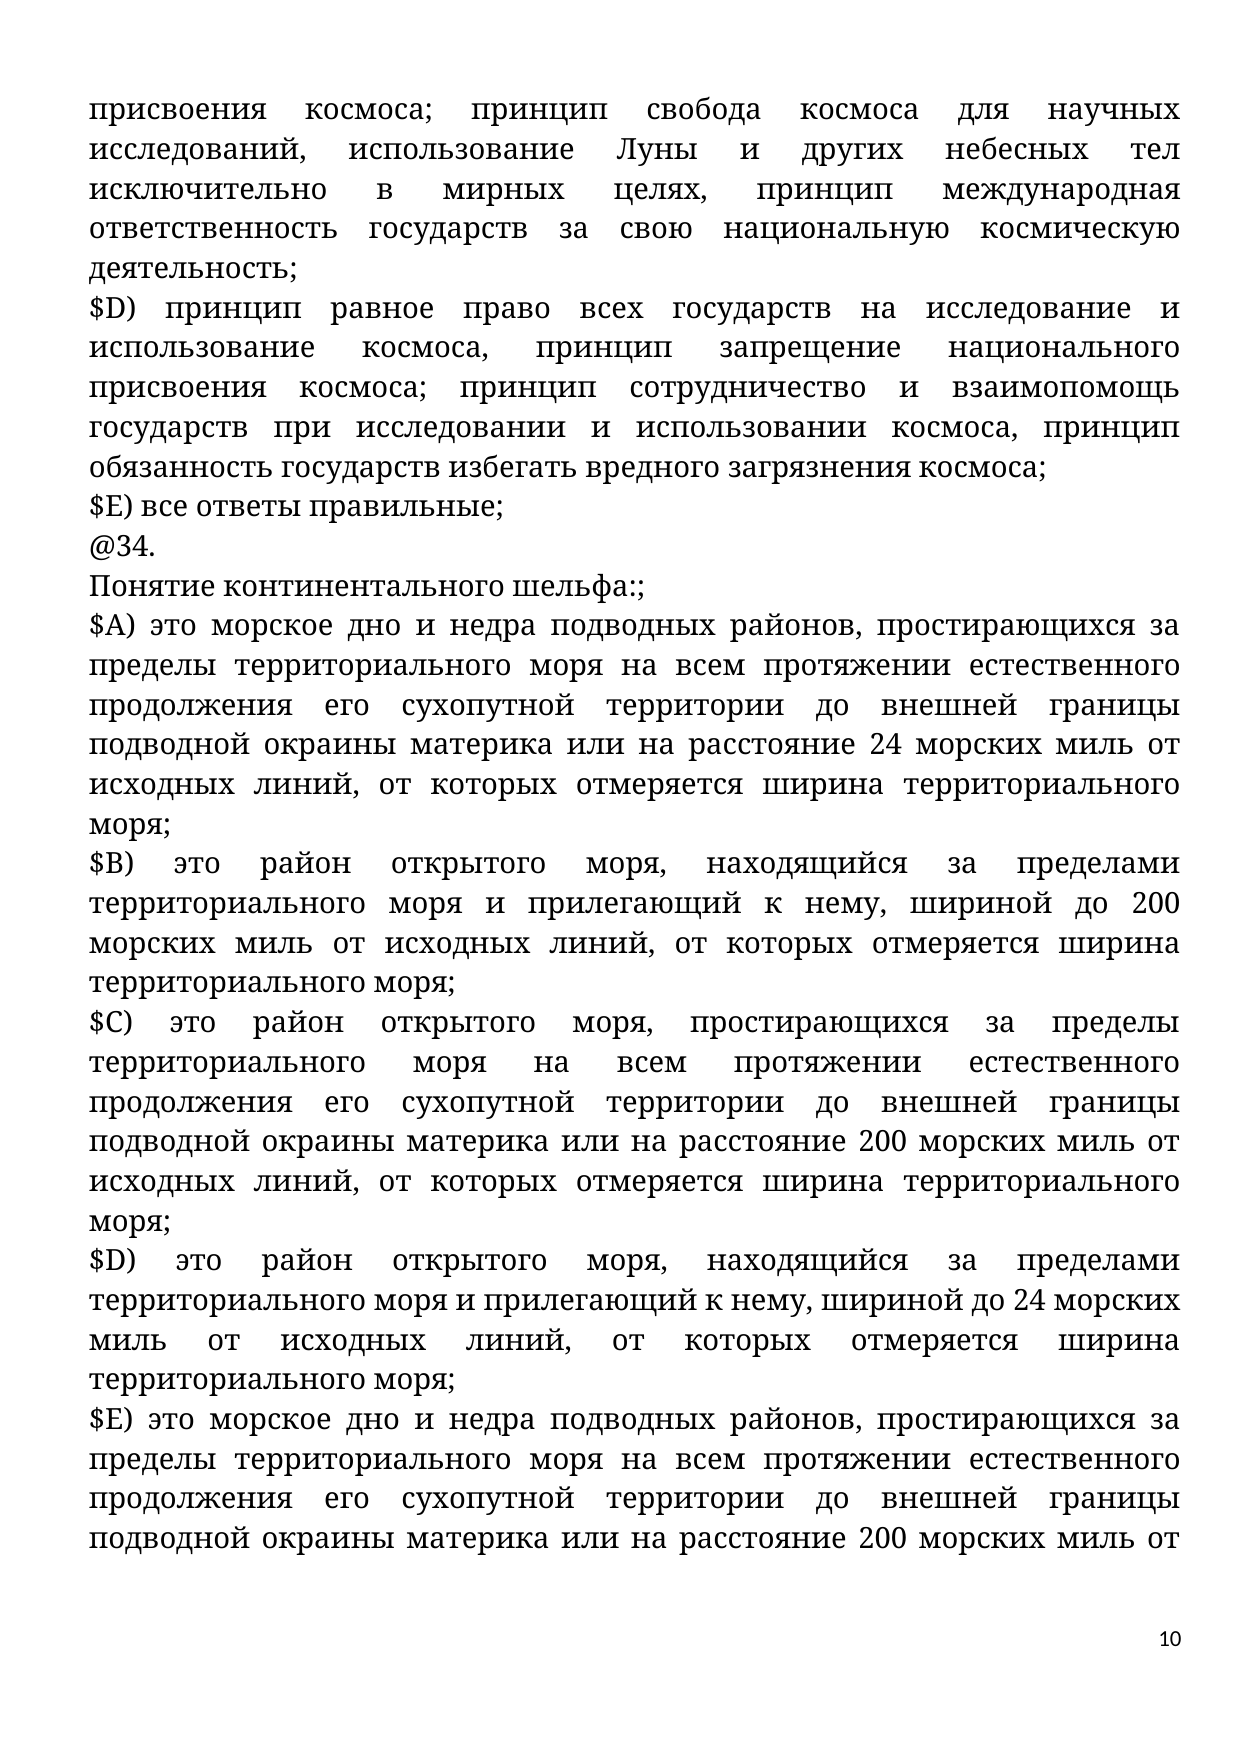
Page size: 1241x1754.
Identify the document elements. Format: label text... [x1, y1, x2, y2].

text $E) все ответы правильные; [89, 486, 1181, 525]
text @34. [89, 525, 1181, 565]
text $B) это район открытого моря, находящийся за пределами территориального моря и прилегающий к нему, шириной до 200 морских миль от исходных линий, от которых отмеряется ширина территориального моря; [89, 843, 1181, 1001]
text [89, 1398, 1181, 1557]
text Понятие континентального шельфа:; [89, 565, 1181, 604]
text $A) это морское дно и недра подводных районов, простирающихся за пределы территориального моря на всем протяжении естественного продолжения его сухопутной территории до внешней границы подводной окраины материка или на расстояние 24 морских миль от исходных линий, от которых отмеряется ширина территориального моря; [89, 604, 1181, 843]
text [89, 89, 1181, 287]
text $D) это район открытого моря, находящийся за пределами территориального моря и прилегающий к нему, шириной до 24 морских миль от исходных линий, от которых отмеряется ширина территориального моря; [89, 1239, 1181, 1398]
text $C) это район открытого моря, простирающихся за пределы территориального моря на всем протяжении естественного продолжения его сухопутной территории до внешней границы подводной окраины материка или на расстояние 200 морских миль от исходных линий, от которых отмеряется ширина территориального моря; [89, 1001, 1181, 1239]
text $D) принцип равное право всех государств на исследование и использование космоса, принцип запрещение национального присвоения космоса; принцип сотрудничество и взаимопомощь государств при исследовании и использовании космоса, принцип обязанность государств избегать вредного загрязнения космоса; [89, 287, 1181, 486]
